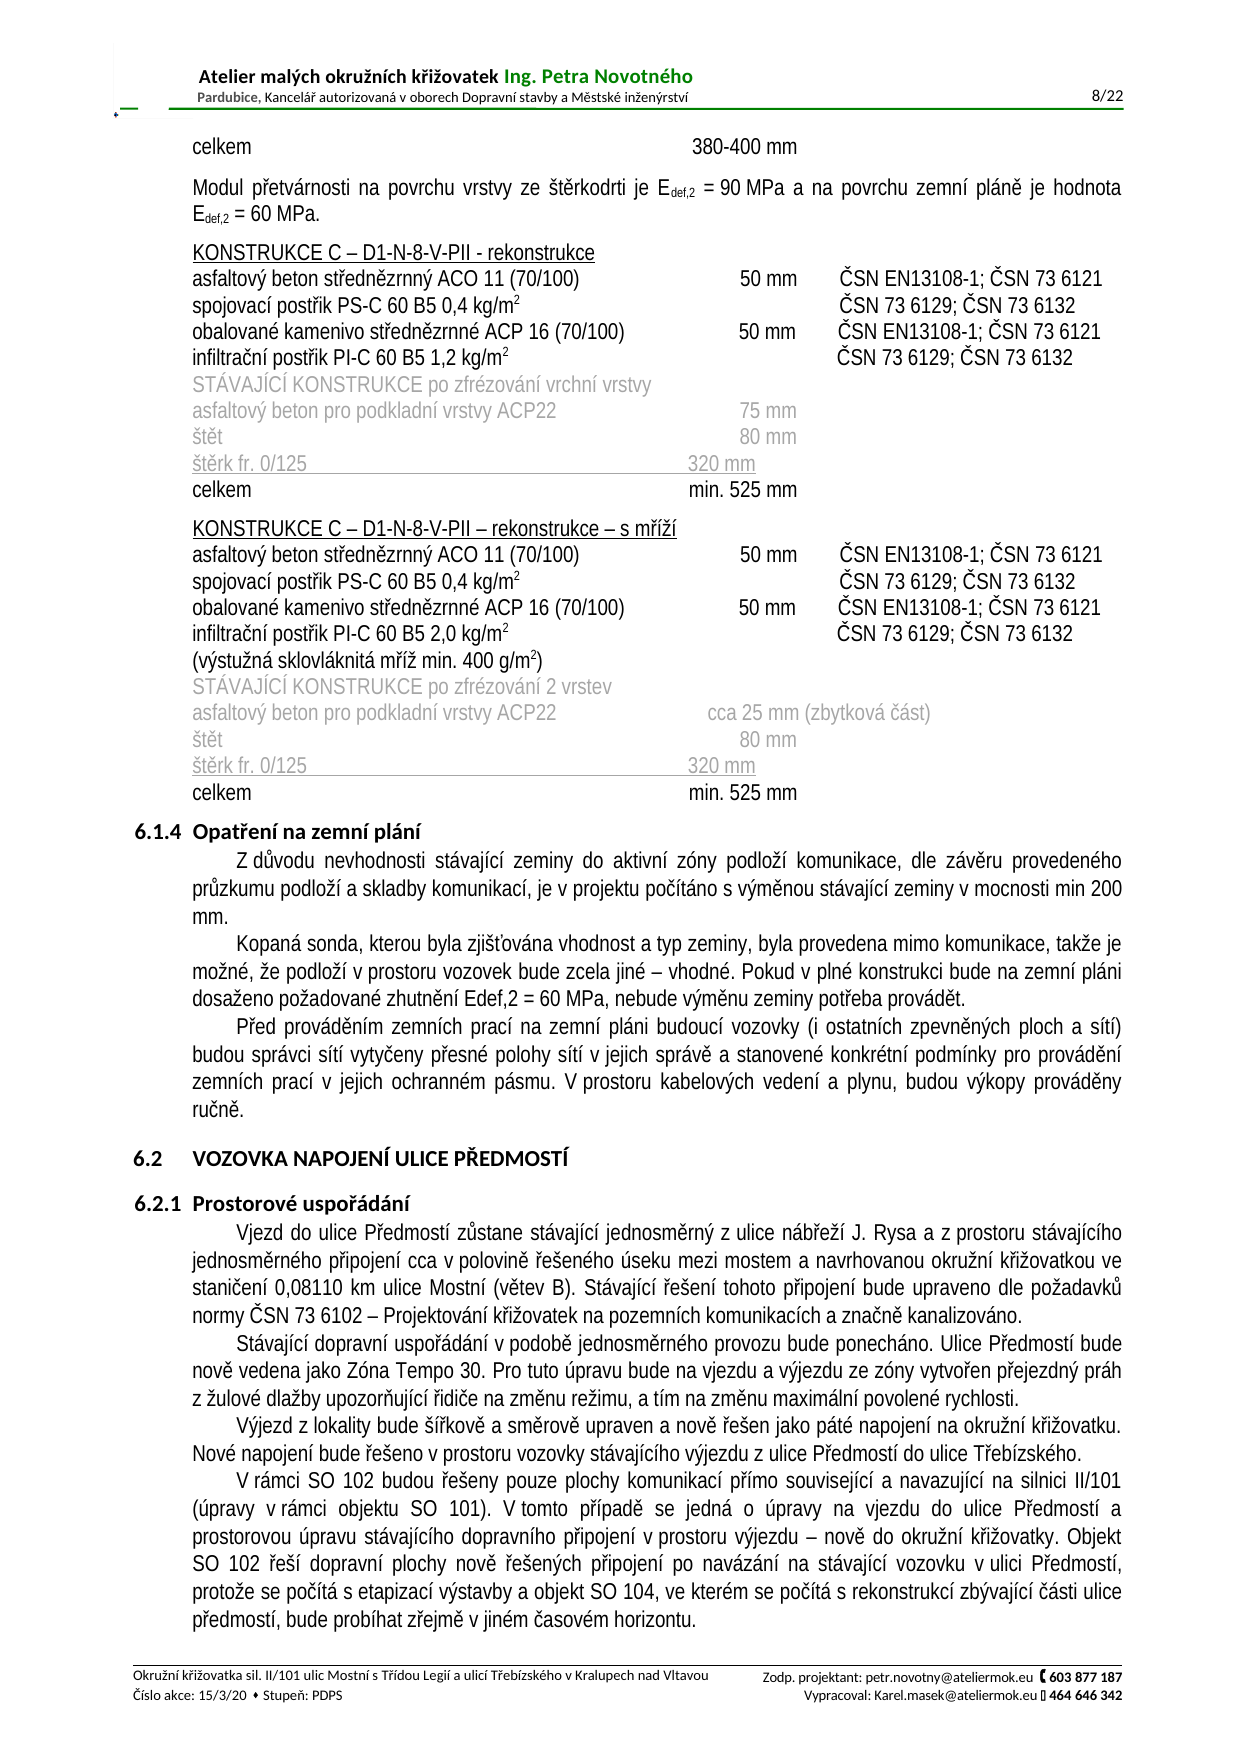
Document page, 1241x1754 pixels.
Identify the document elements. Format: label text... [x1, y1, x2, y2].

text Vjezd do ulice Předmostí zůstane stávající jednosměrný z ulice nábřeží J. Rysa a z prostoru stávajícího jednosměrného připojení cca v polovině řešeného úseku mezi mostem a navrhovanou okružní křižovatkou ve staničení 0,08110 km ulice Mostní (větev B). Stávající řešení tohoto připojení bude upraveno dle požadavků normy ČSN 73 6102 – Projektování křižovatek na pozemních komunikacích a značně kanalizováno. [192, 1219, 1122, 1328]
text Kopaná sonda, kterou byla zjišťována vhodnost a typ zeminy, byla provedena mimo komunikace, takže je možné, že podloží v prostoru vozovek bude zcela jiné – vhodné. Pokud v plné konstrukci bude na zemní pláni dosaženo požadované zhutnění Edef,2 = 60 MPa, nebude výměnu zeminy potřeba provádět. [192, 930, 1122, 1012]
text obalované kamenivo střednězrnné ACP 16 (70/100) 50 mm ČSN EN13108-1; ČSN 73 6121 [162, 594, 1122, 620]
text infiltrační postřik PI-C 60 B5 1,2 kg/m2 ČSN 73 6129; ČSN 73 6132 [162, 344, 1122, 371]
text infiltrační postřik PI-C 60 B5 2,0 kg/m2 ČSN 73 6129; ČSN 73 6132 [162, 620, 1122, 647]
text STÁVAJÍCÍ KONSTRUKCE po zfrézování vrchní vrstvy [162, 371, 1122, 397]
text spojovací postřik PS-C 60 B5 0,4 kg/m2 ČSN 73 6129; ČSN 73 6132 [162, 292, 1122, 318]
text štěrk fr. 0/125 320 mm [162, 752, 1122, 778]
subtitle Vozovka napojení ulice předmostí [133, 1144, 1122, 1172]
subtitle Prostorové uspořádání [134, 1189, 1122, 1217]
subtitle Opatření na zemní plání [134, 817, 1122, 845]
text celkem 380-400 mm [162, 133, 1122, 159]
text Výjezd z lokality bude šířkově a směrově upraven a nově řešen jako páté napojení na okružní křižovatku. Nové napojení bude řešeno v prostoru vozovky stávajícího výjezdu z ulice Předmostí do ulice Třebízského. [192, 1412, 1122, 1466]
text spojovací postřik PS-C 60 B5 0,4 kg/m2 ČSN 73 6129; ČSN 73 6132 [162, 568, 1122, 594]
text štět 80 mm [162, 726, 1122, 752]
text obalované kamenivo střednězrnné ACP 16 (70/100) 50 mm ČSN EN13108-1; ČSN 73 6121 [162, 318, 1122, 344]
text Z důvodu nevhodnosti stávající zeminy do aktivní zóny podloží komunikace, dle závěru provedeného průzkumu podloží a skladby komunikací, je v projektu počítáno s výměnou stávající zeminy v mocnosti min 200 mm. [192, 847, 1122, 929]
text štět 80 mm [162, 423, 1122, 450]
text (výstužná sklovláknitá mříž min. 400 g/m2) [162, 647, 1122, 673]
text STÁVAJÍCÍ KONSTRUKCE po zfrézování 2 vrstev [162, 673, 1122, 699]
text asfaltový beton střednězrnný ACO 11 (70/100) 50 mm ČSN EN13108-1; ČSN 73 6121 [162, 265, 1122, 292]
text celkem min. 525 mm [162, 778, 1122, 805]
text Před prováděním zemních prací na zemní pláni budoucí vozovky (i ostatních zpevněných ploch a sítí) budou správci sítí vytyčeny přesné polohy sítí v jejich správě a stanovené konkrétní podmínky pro provádění zemních prací v jejich ochranném pásmu. V prostoru kabelových vedení a plynu, budou výkopy prováděny ručně. [192, 1013, 1122, 1122]
text asfaltový beton pro podkladní vrstvy ACP22 75 mm [162, 397, 1122, 423]
text štěrk fr. 0/125 320 mm [162, 450, 1122, 476]
text KONSTRUKCE C – D1-N-8-V-PII - rekonstrukce [192, 239, 1122, 265]
text celkem min. 525 mm [162, 476, 1122, 502]
text asfaltový beton pro podkladní vrstvy ACP22 cca 25 mm (zbytková část) [162, 699, 1122, 726]
text V rámci SO 102 budou řešeny pouze plochy komunikací přímo související a navazující na silnici II/101 (úpravy v rámci objektu SO 101). V tomto případě se jedná o úpravy na vjezdu do ulice Předmostí a prostorovou úpravu stávajícího dopravního připojení v prostoru výjezdu – nově do okružní křižovatky. Objekt SO 102 řeší dopravní plochy nově řešených připojení po navázání na stávající vozovku v ulici Předmostí, protože se počítá s etapizací výstavby a objekt SO 104, ve kterém se počítá s rekonstrukcí zbývající části ulice předmostí, bude probíhat zřejmě v jiném časovém horizontu. [192, 1467, 1122, 1632]
text asfaltový beton střednězrnný ACO 11 (70/100) 50 mm ČSN EN13108-1; ČSN 73 6121 [162, 541, 1122, 568]
text Modul přetvárnosti na povrchu vrstvy ze štěrkodrti je Edef,2 = 90 MPa a na povrchu zemní pláně je hodnota Edef,2 = 60 MPa. [192, 174, 1122, 226]
text KONSTRUKCE C – D1-N-8-V-PII – rekonstrukce – s mříží [192, 515, 1122, 541]
text Stávající dopravní uspořádání v podobě jednosměrného provozu bude ponecháno. Ulice Předmostí bude nově vedena jako Zóna Tempo 30. Pro tuto úpravu bude na vjezdu a výjezdu ze zóny vytvořen přejezdný práh z žulové dlažby upozorňující řidiče na změnu režimu, a tím na změnu maximální povolené rychlosti. [192, 1329, 1122, 1411]
